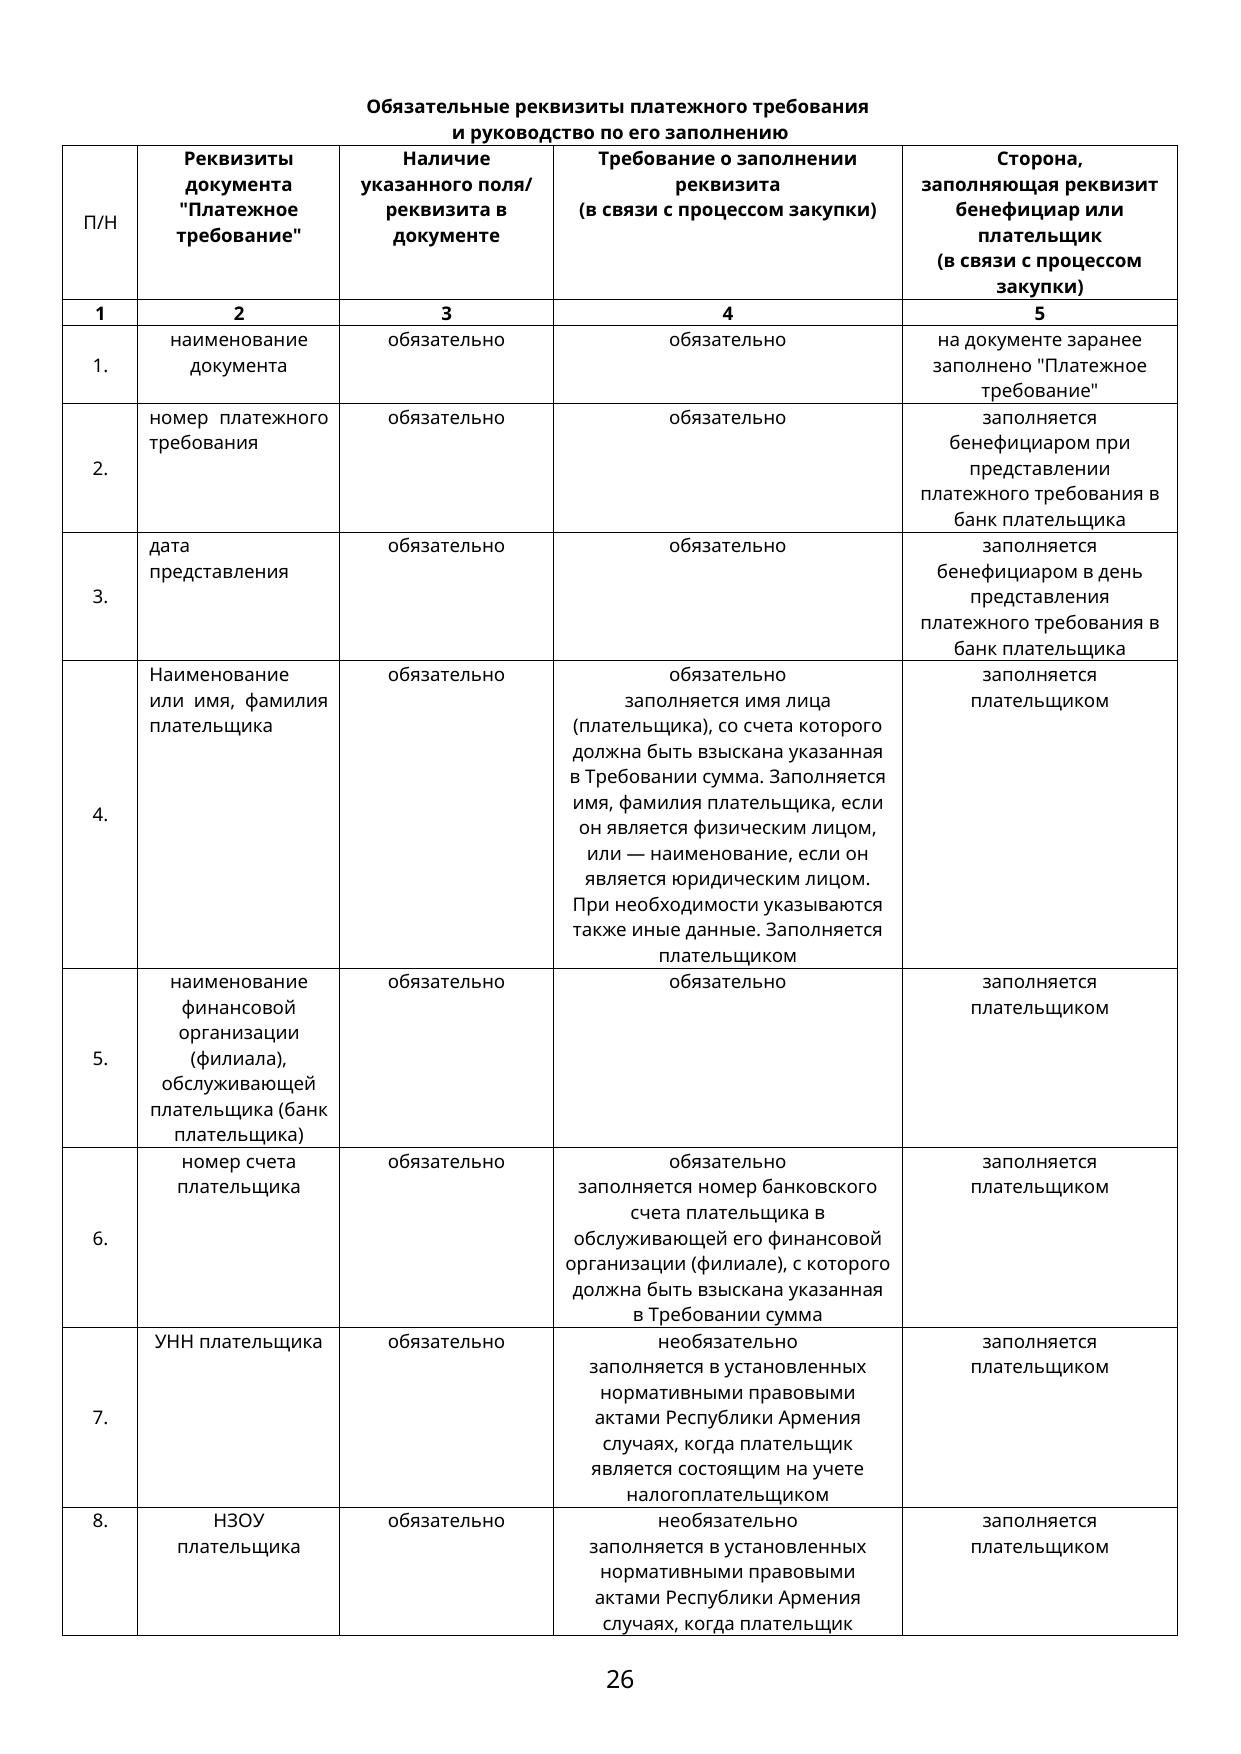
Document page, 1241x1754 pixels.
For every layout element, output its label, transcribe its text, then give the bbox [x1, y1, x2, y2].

table_cell обязательно [340, 533, 553, 660]
table_cell необязательно заполняется в установленных нормативными правовыми актами Республики Армения случаях, когда плательщик является физическим лицом [554, 1508, 902, 1635]
table_cell Наименование или имя, фамилия плательщика [138, 661, 339, 968]
table_header Требование о заполнении реквизита (в связи с процессом закупки) [554, 146, 902, 299]
table_cell обязательно [340, 404, 553, 532]
table_cell НЗОУ плательщика [138, 1508, 339, 1635]
table_header Сторона, заполняющая реквизит бенефициар или плательщик (в связи с процессом закупки) [903, 146, 1177, 299]
table_cell обязательно [554, 326, 902, 403]
table_header П/Н [63, 146, 137, 299]
table_cell заполняется плательщиком [903, 1148, 1177, 1327]
table_cell номер платежного требования [138, 404, 339, 532]
text Обязательные реквизиты платежного требования и руководство по его заполнению [207, 94, 1034, 145]
table_cell заполняется плательщиком [903, 1508, 1177, 1635]
table_cell на документе заранее заполнено "Платежное требование" [903, 326, 1177, 403]
table_cell обязательно [554, 533, 902, 660]
table_cell обязательно [554, 404, 902, 532]
table_cell 6. [63, 1148, 137, 1327]
table_cell обязательно [340, 1148, 553, 1327]
table_cell заполняется бенефициаром при представлении платежного требования в банк плательщика [903, 404, 1177, 532]
table_cell наименование финансовой организации (филиала), обслуживающей плательщика (банк плательщика) [138, 969, 339, 1147]
table_cell заполняется плательщиком [903, 661, 1177, 968]
table_cell необязательно заполняется в установленных нормативными правовыми актами Республики Армения случаях, когда плательщик является состоящим на учете налогоплательщиком [554, 1328, 902, 1507]
table_cell 3 [340, 300, 553, 325]
table_cell обязательно [340, 661, 553, 968]
table_cell 1 [63, 300, 137, 325]
table_cell УНН плательщика [138, 1328, 339, 1507]
table_cell 1. [63, 326, 137, 403]
table_cell 2 [138, 300, 339, 325]
table_cell обязательно [554, 969, 902, 1147]
table_cell обязательно [340, 326, 553, 403]
table_cell 3. [63, 533, 137, 660]
table_cell 5 [903, 300, 1177, 325]
table_header Реквизиты документа "Платежное требование" [138, 146, 339, 299]
table_cell обязательно [340, 1508, 553, 1635]
table_cell номер счета плательщика [138, 1148, 339, 1327]
table_header Наличие указанного поля/ реквизита в документе [340, 146, 553, 299]
table_cell 4. [63, 661, 137, 968]
table_cell обязательно заполняется номер банковского счета плательщика в обслуживающей его финансовой организации (филиале), с которого должна быть взыскана указанная в Требовании сумма [554, 1148, 902, 1327]
table_cell 7. [63, 1328, 137, 1507]
table_cell 8. [63, 1508, 137, 1635]
table_cell заполняется бенефициаром в день представления платежного требования в банк плательщика [903, 533, 1177, 660]
table_cell обязательно [340, 969, 553, 1147]
table_cell 5. [63, 969, 137, 1147]
table_cell наименование документа [138, 326, 339, 403]
table_cell 2. [63, 404, 137, 532]
table_cell обязательно [340, 1328, 553, 1507]
table_cell дата представления [138, 533, 339, 660]
table_cell обязательно заполняется имя лица (плательщика), со счета которого должна быть взыскана указанная в Требовании сумма. Заполняется имя, фамилия плательщика, если он является физическим лицом, или — наименование, если он является юридическим лицом. При необходимости указываются также иные данные. Заполняется плательщиком [554, 661, 902, 968]
table_cell 4 [554, 300, 902, 325]
table_cell заполняется плательщиком [903, 1328, 1177, 1507]
table_cell заполняется плательщиком [903, 969, 1177, 1147]
